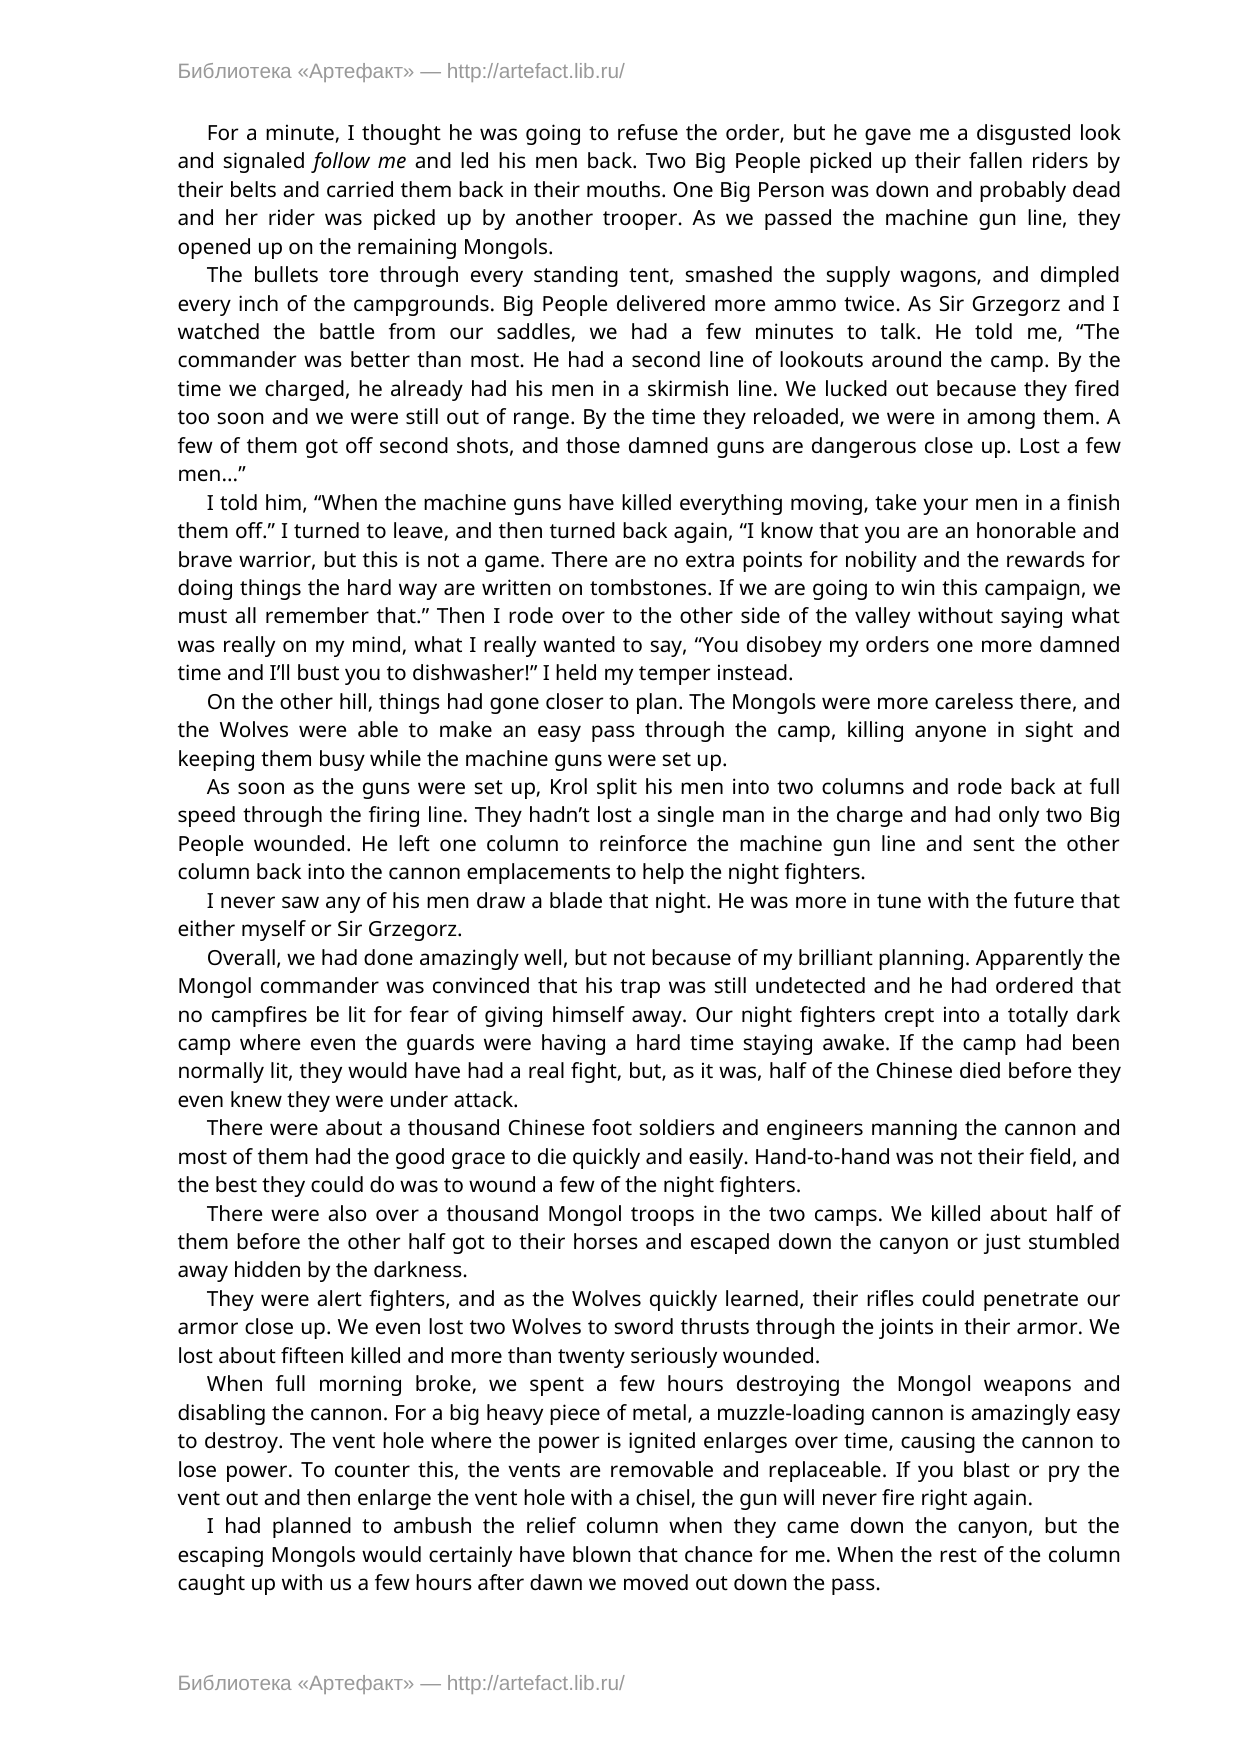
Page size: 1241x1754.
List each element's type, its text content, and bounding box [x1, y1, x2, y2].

text I had planned to ambush the relief column when they came down the canyon, but the escaping Mongols would certainly have blown that chance for me. When the rest of the column caught up with us a few hours after dawn we moved out down the pass. [177, 1512, 1122, 1597]
text For a minute, I thought he was going to refuse the order, but he gave me a disgusted look and signaled follow me and led his men back. Two Big People picked up their fallen riders by their belts and carried them back in their mouths. One Big Person was down and probably dead and her rider was picked up by another trooper. As we passed the machine gun line, they opened up on the remaining Mongols. [177, 118, 1122, 260]
text On the other hill, things had gone closer to plan. The Mongols were more careless there, and the Wolves were able to make an easy pass through the camp, killing anyone in sight and keeping them busy while the machine guns were set up. [177, 687, 1122, 772]
text The bullets tore through every standing tent, smashed the supply wagons, and dimpled every inch of the campgrounds. Big People delivered more ammo twice. As Sir Grzegorz and I watched the battle from our saddles, we had a few minutes to talk. He told me, “The commander was better than most. He had a second line of lookouts around the camp. By the time we charged, he already had his men in a skirmish line. We lucked out because they fired too soon and we were still out of range. By the time they reloaded, we were in among them. A few of them got off second shots, and those damned guns are dangerous close up. Lost a few men...” [177, 260, 1122, 488]
text Overall, we had done amazingly well, but not because of my brilliant planning. Apparently the Mongol commander was convinced that his trap was still undetected and he had ordered that no campfires be lit for fear of giving himself away. Our night fighters crept into a totally dark camp where even the guards were having a hard time staying awake. If the camp had been normally lit, they would have had a real fight, but, as it was, half of the Chinese died before they even knew they were under attack. [177, 943, 1122, 1113]
text They were alert fighters, and as the Wolves quickly learned, their rifles could penetrate our armor close up. We even lost two Wolves to sword thrusts through the joints in their armor. We lost about fifteen killed and more than twenty seriously wounded. [177, 1284, 1122, 1369]
text There were about a thousand Chinese foot soldiers and engineers manning the cannon and most of them had the good grace to die quickly and easily. Hand-to-hand was not their field, and the best they could do was to wound a few of the night fighters. [177, 1113, 1122, 1199]
text There were also over a thousand Mongol troops in the two camps. We killed about half of them before the other half got to their horses and escaped down the canyon or just stumbled away hidden by the darkness. [177, 1199, 1122, 1284]
text I told him, “When the machine guns have killed everything moving, take your men in a finish them off.” I turned to leave, and then turned back again, “I know that you are an honorable and brave warrior, but this is not a game. There are no extra points for nobility and the rewards for doing things the hard way are written on tombstones. If we are going to win this campaign, we must all remember that.” Then I rode over to the other side of the valley without saying what was really on my mind, what I really wanted to say, “You disobey my orders one more damned time and I’ll bust you to dishwasher!” I held my temper instead. [177, 488, 1122, 687]
text When full morning broke, we spent a few hours destroying the Mongol weapons and disabling the cannon. For a big heavy piece of metal, a muzzle-loading cannon is amazingly easy to destroy. The vent hole where the power is ignited enlarges over time, causing the cannon to lose power. To counter this, the vents are removable and replaceable. If you blast or pry the vent out and then enlarge the vent hole with a chisel, the gun will never fire right again. [177, 1369, 1122, 1512]
text I never saw any of his men draw a blade that night. He was more in tune with the future that either myself or Sir Grzegorz. [177, 886, 1122, 943]
text As soon as the guns were set up, Krol split his men into two columns and rode back at full speed through the firing line. They hadn’t lost a single man in the charge and had only two Big People wounded. He left one column to reinforce the machine gun line and sent the other column back into the cannon emplacements to help the night fighters. [177, 772, 1122, 886]
